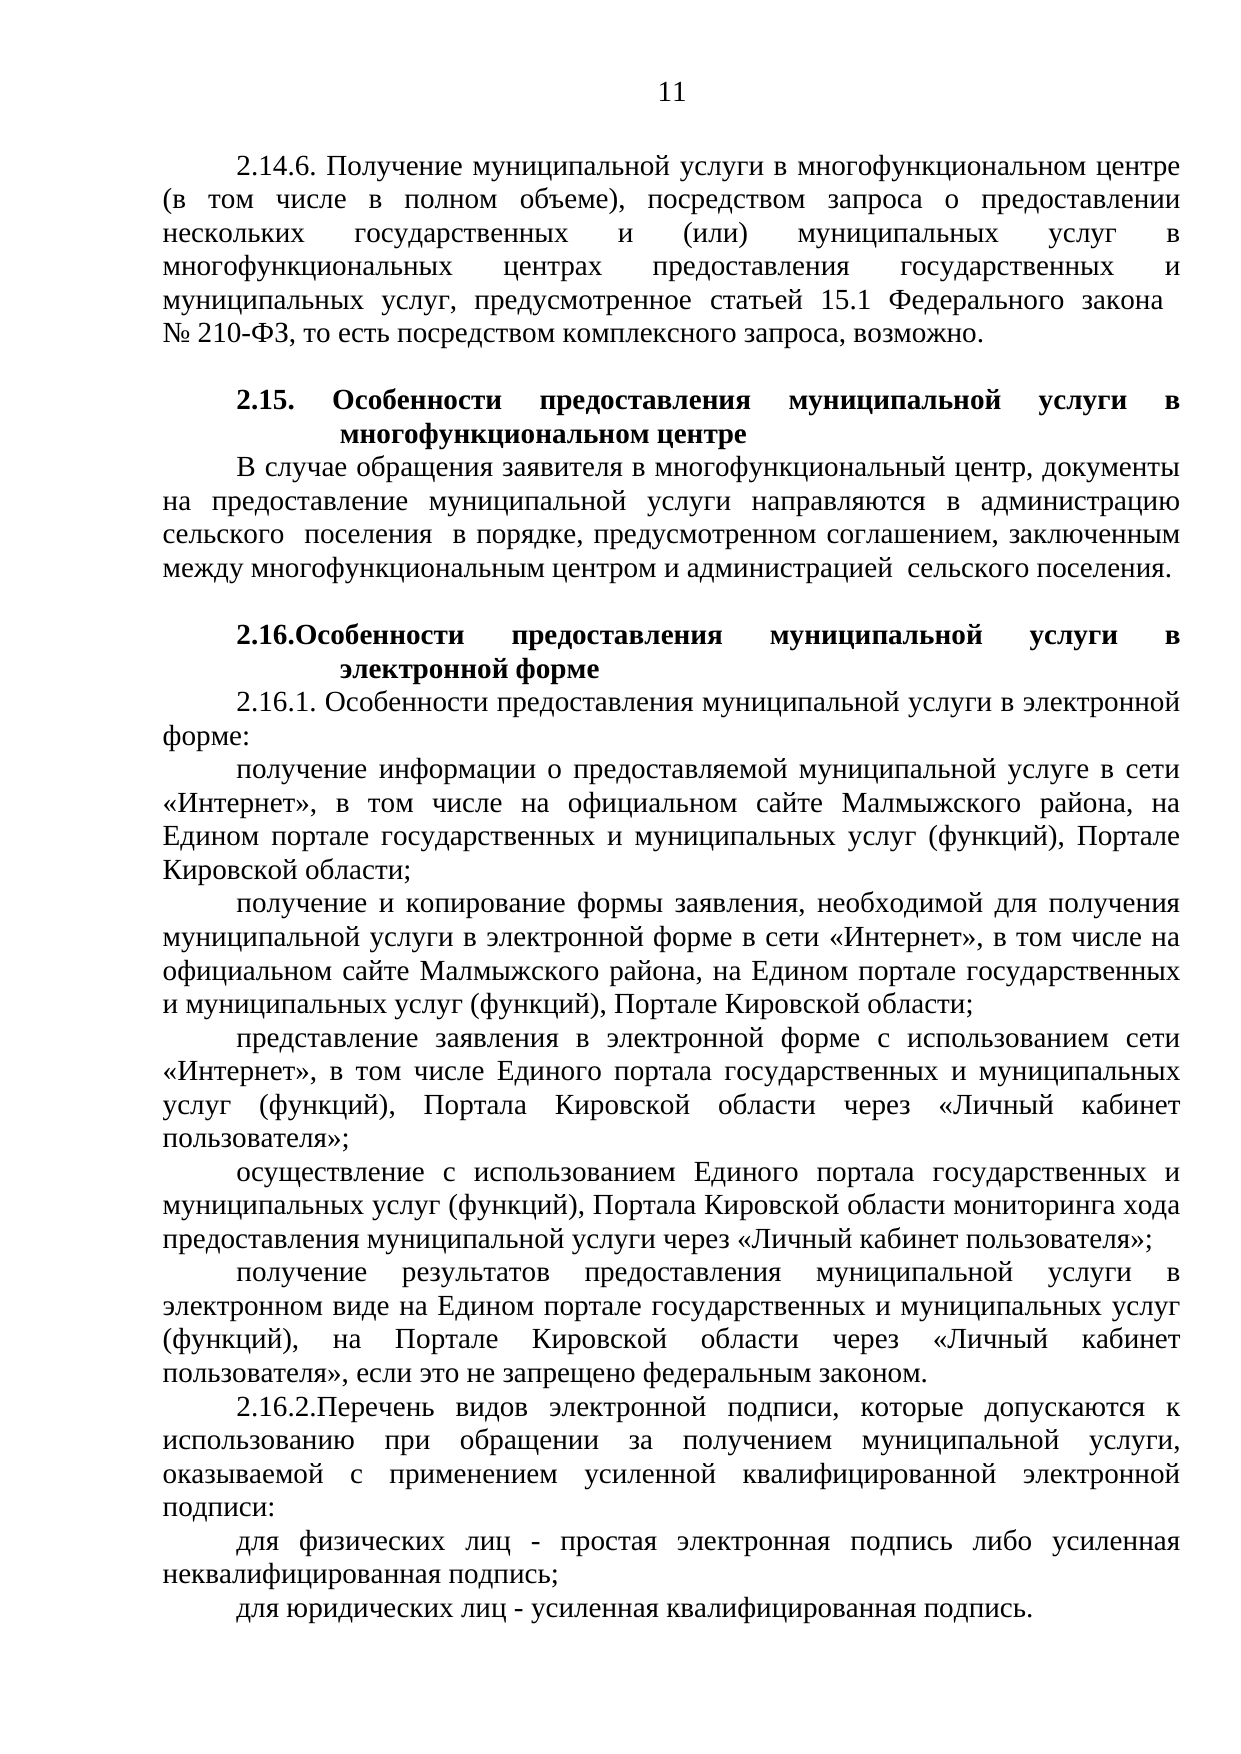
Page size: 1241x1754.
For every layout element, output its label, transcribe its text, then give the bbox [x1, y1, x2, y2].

text 2.16.1. Особенности предоставления муниципальной услуги в электронной форме: [162, 684, 1181, 751]
subtitle 2.16.Особенности предоставления муниципальной услуги в электронной форме [236, 617, 1181, 684]
text получение результатов предоставления муниципальной услуги в электронном виде на Едином портале государственных и муниципальных услуг (функций), на Портале Кировской области через «Личный кабинет пользователя», если это не запрещено федеральным законом. [162, 1254, 1181, 1389]
text получение и копирование формы заявления, необходимой для получения муниципальной услуги в электронной форме в сети «Интернет», в том числе на официальном сайте Малмыжского района, на Едином портале государственных и муниципальных услуг (функций), Портале Кировской области; [162, 886, 1181, 1020]
text получение информации о предоставляемой муниципальной услуге в сети «Интернет», в том числе на официальном сайте Малмыжского района, на Едином портале государственных и муниципальных услуг (функций), Портале Кировской области; [162, 751, 1181, 886]
subtitle 2.15. Особенности предоставления муниципальной услуги в многофункциональном центре [236, 382, 1181, 449]
text В случае обращения заявителя в многофункциональный центр, документы на предоставление муниципальной услуги направляются в администрацию сельского поселения в порядке, предусмотренном соглашением, заключенным между многофункциональным центром и администрацией сельского поселения. [162, 449, 1181, 584]
text представление заявления в электронной форме с использованием сети «Интернет», в том числе Единого портала государственных и муниципальных услуг (функций), Портала Кировской области через «Личный кабинет пользователя»; [162, 1020, 1181, 1154]
text осуществление с использованием Единого портала государственных и муниципальных услуг (функций), Портала Кировской области мониторинга хода предоставления муниципальной услуги через «Личный кабинет пользователя»; [162, 1154, 1181, 1254]
text для юридических лиц - усиленная квалифицированная подпись. [162, 1590, 1181, 1623]
text для физических лиц - простая электронная подпись либо усиленная неквалифицированная подпись; [162, 1523, 1181, 1590]
text 2.14.6. Получение муниципальной услуги в многофункциональном центре (в том числе в полном объеме), посредством запроса о предоставлении нескольких государственных и (или) муниципальных услуг в многофункциональных центрах предоставления государственных и муниципальных услуг, предусмотренное статьей 15.1 Федерального закона № 210-ФЗ, то есть посредством комплексного запроса, возможно. [162, 148, 1181, 349]
text 2.16.2.Перечень видов электронной подписи, которые допускаются к использованию при обращении за получением муниципальной услуги, оказываемой с применением усиленной квалифицированной электронной подписи: [162, 1389, 1181, 1523]
